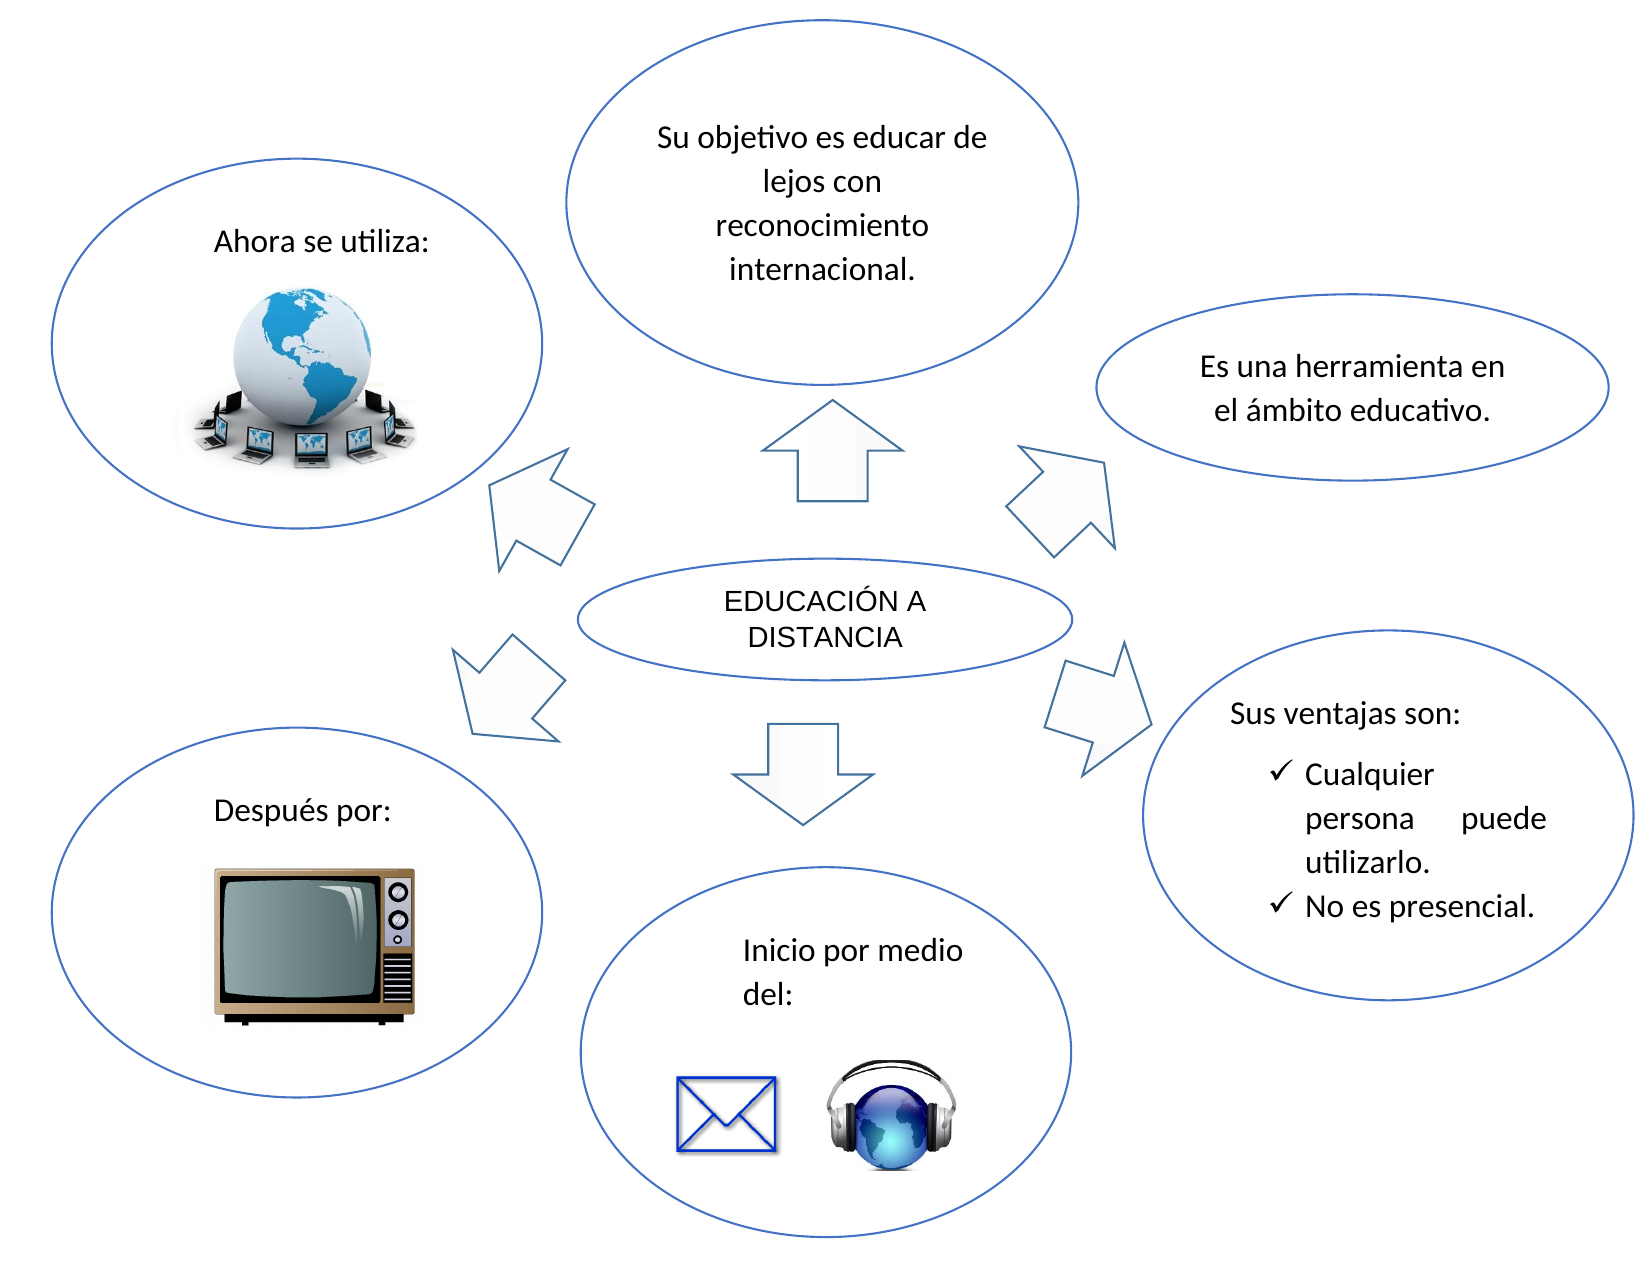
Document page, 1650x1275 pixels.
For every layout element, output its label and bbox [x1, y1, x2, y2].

picture [142, 286, 418, 480]
picture [649, 1067, 803, 1158]
picture [822, 1060, 957, 1169]
picture [199, 860, 428, 1030]
